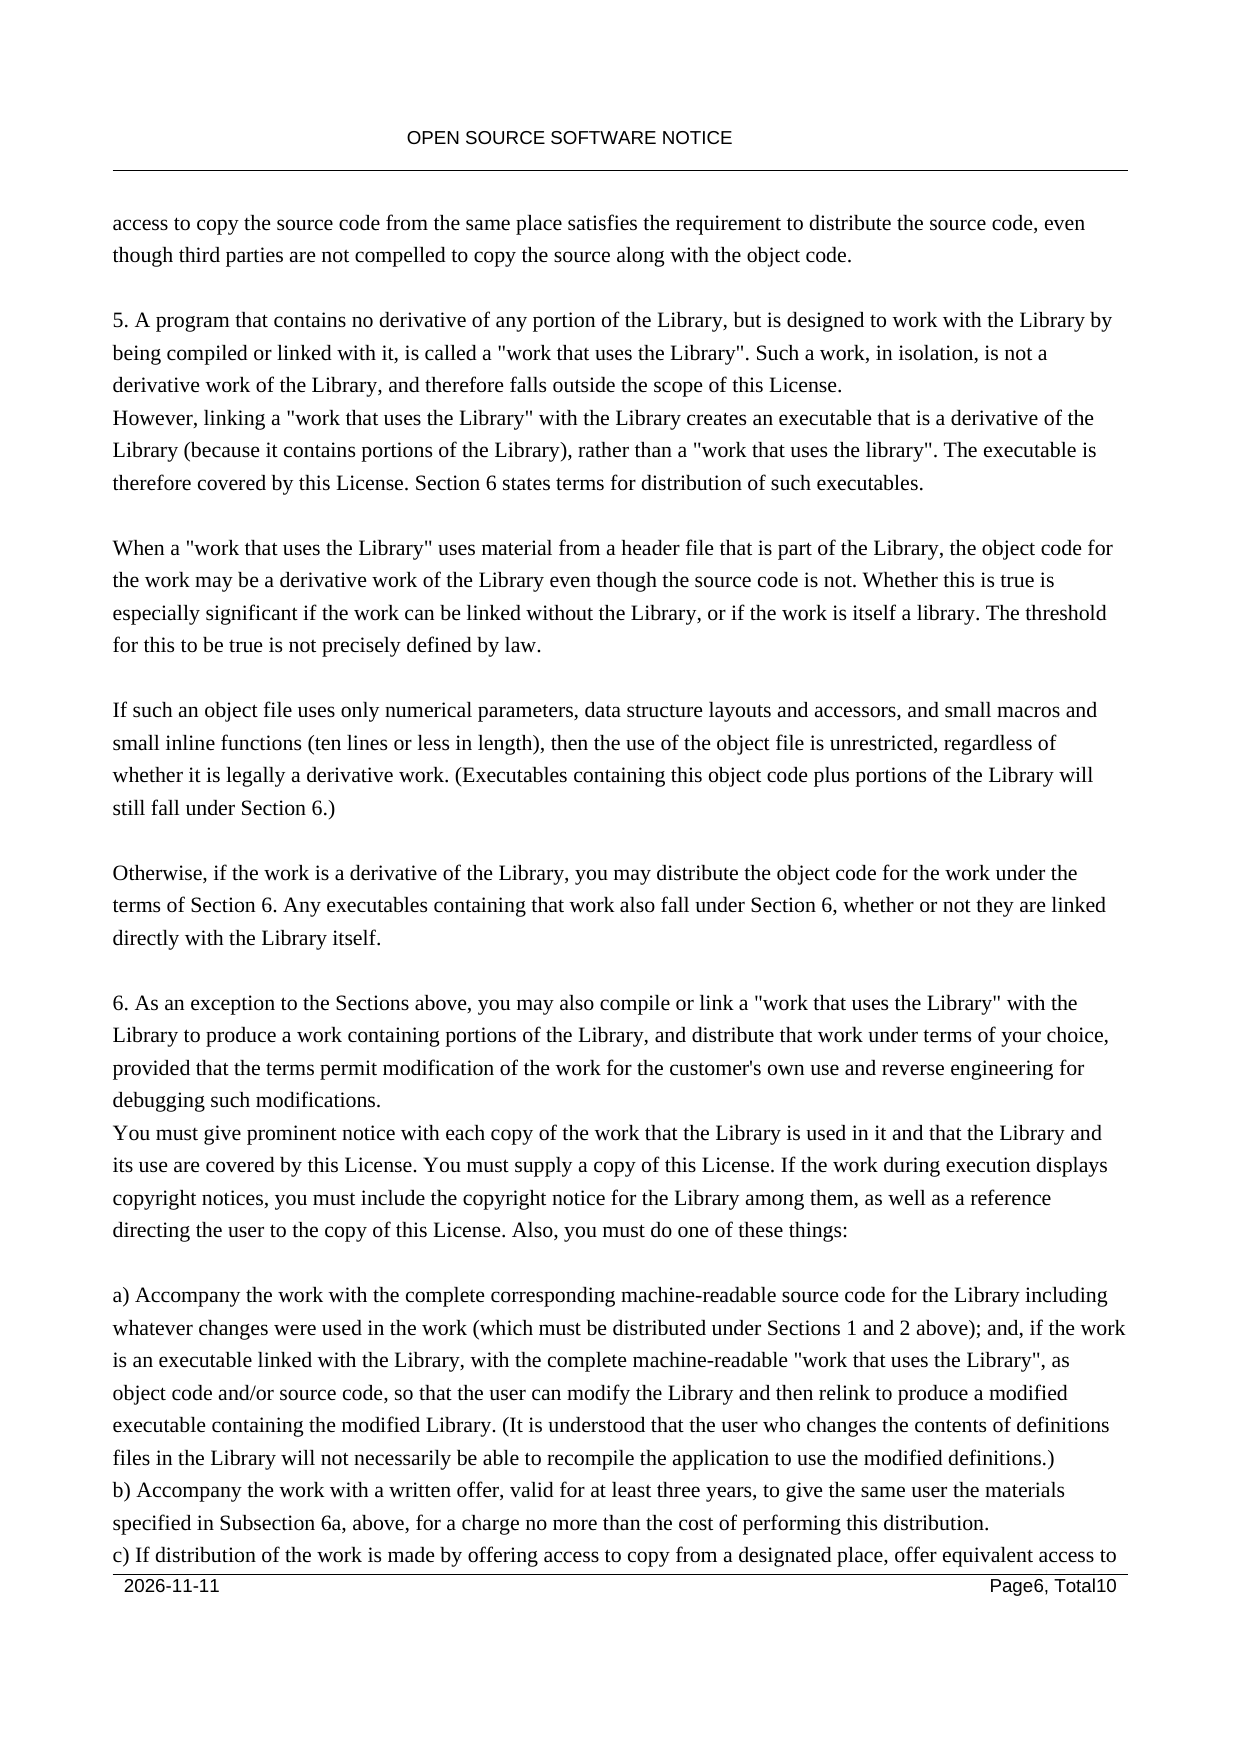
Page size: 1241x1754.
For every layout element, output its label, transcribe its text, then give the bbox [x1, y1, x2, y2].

text a) Accompany the work with the complete corresponding machine-readable source code for the Library including whatever changes were used in the work (which must be distributed under Sections 1 and 2 above); and, if the work is an executable linked with the Library, with the complete machine-readable "work that uses the Library", as object code and/or source code, so that the user can modify the Library and then relink to produce a modified executable containing the modified Library. (It is understood that the user who changes the contents of definitions files in the Library will not necessarily be able to recompile the application to use the modified definitions.) [112, 1279, 1128, 1474]
text If such an object file uses only numerical parameters, data structure layouts and accessors, and small macros and small inline functions (ten lines or less in length), then the use of the object file is unrestricted, regardless of whether it is legally a derivative work. (Executables containing this object code plus portions of the Library will still fall under Section 6.) [112, 694, 1128, 824]
text b) Accompany the work with a written offer, valid for at least three years, to give the same user the materials specified in Subsection 6a, above, for a charge no more than the cost of performing this distribution. [112, 1474, 1128, 1539]
text Otherwise, if the work is a derivative of the Library, you may distribute the object code for the work under the terms of Section 6. Any executables containing that work also fall under Section 6, whether or not they are linked directly with the Library itself. [112, 856, 1128, 954]
text However, linking a "work that uses the Library" with the Library creates an executable that is a derivative of the Library (because it contains portions of the Library), rather than a "work that uses the library". The executable is therefore covered by this License. Section 6 states terms for distribution of such executables. [112, 401, 1128, 499]
text 5. A program that contains no derivative of any portion of the Library, but is designed to work with the Library by being compiled or linked with it, is called a "work that uses the Library". Such a work, in isolation, is not a derivative work of the Library, and therefore falls outside the scope of this License. [112, 304, 1128, 401]
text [112, 206, 1128, 271]
text 6. As an exception to the Sections above, you may also compile or link a "work that uses the Library" with the Library to produce a work containing portions of the Library, and distribute that work under terms of your choice, provided that the terms permit modification of the work for the customer's own use and reverse engineering for debugging such modifications. [112, 986, 1128, 1116]
text When a "work that uses the Library" uses material from a header file that is part of the Library, the object code for the work may be a derivative work of the Library even though the source code is not. Whether this is true is especially significant if the work can be linked without the Library, or if the work is itself a library. The threshold for this to be true is not precisely defined by law. [112, 531, 1128, 661]
text You must give prominent notice with each copy of the work that the Library is used in it and that the Library and its use are covered by this License. You must supply a copy of this License. If the work during execution displays copyright notices, you must include the copyright notice for the Library among them, as well as a reference directing the user to the copy of this License. Also, you must do one of these things: [112, 1116, 1128, 1246]
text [112, 1539, 1128, 1571]
